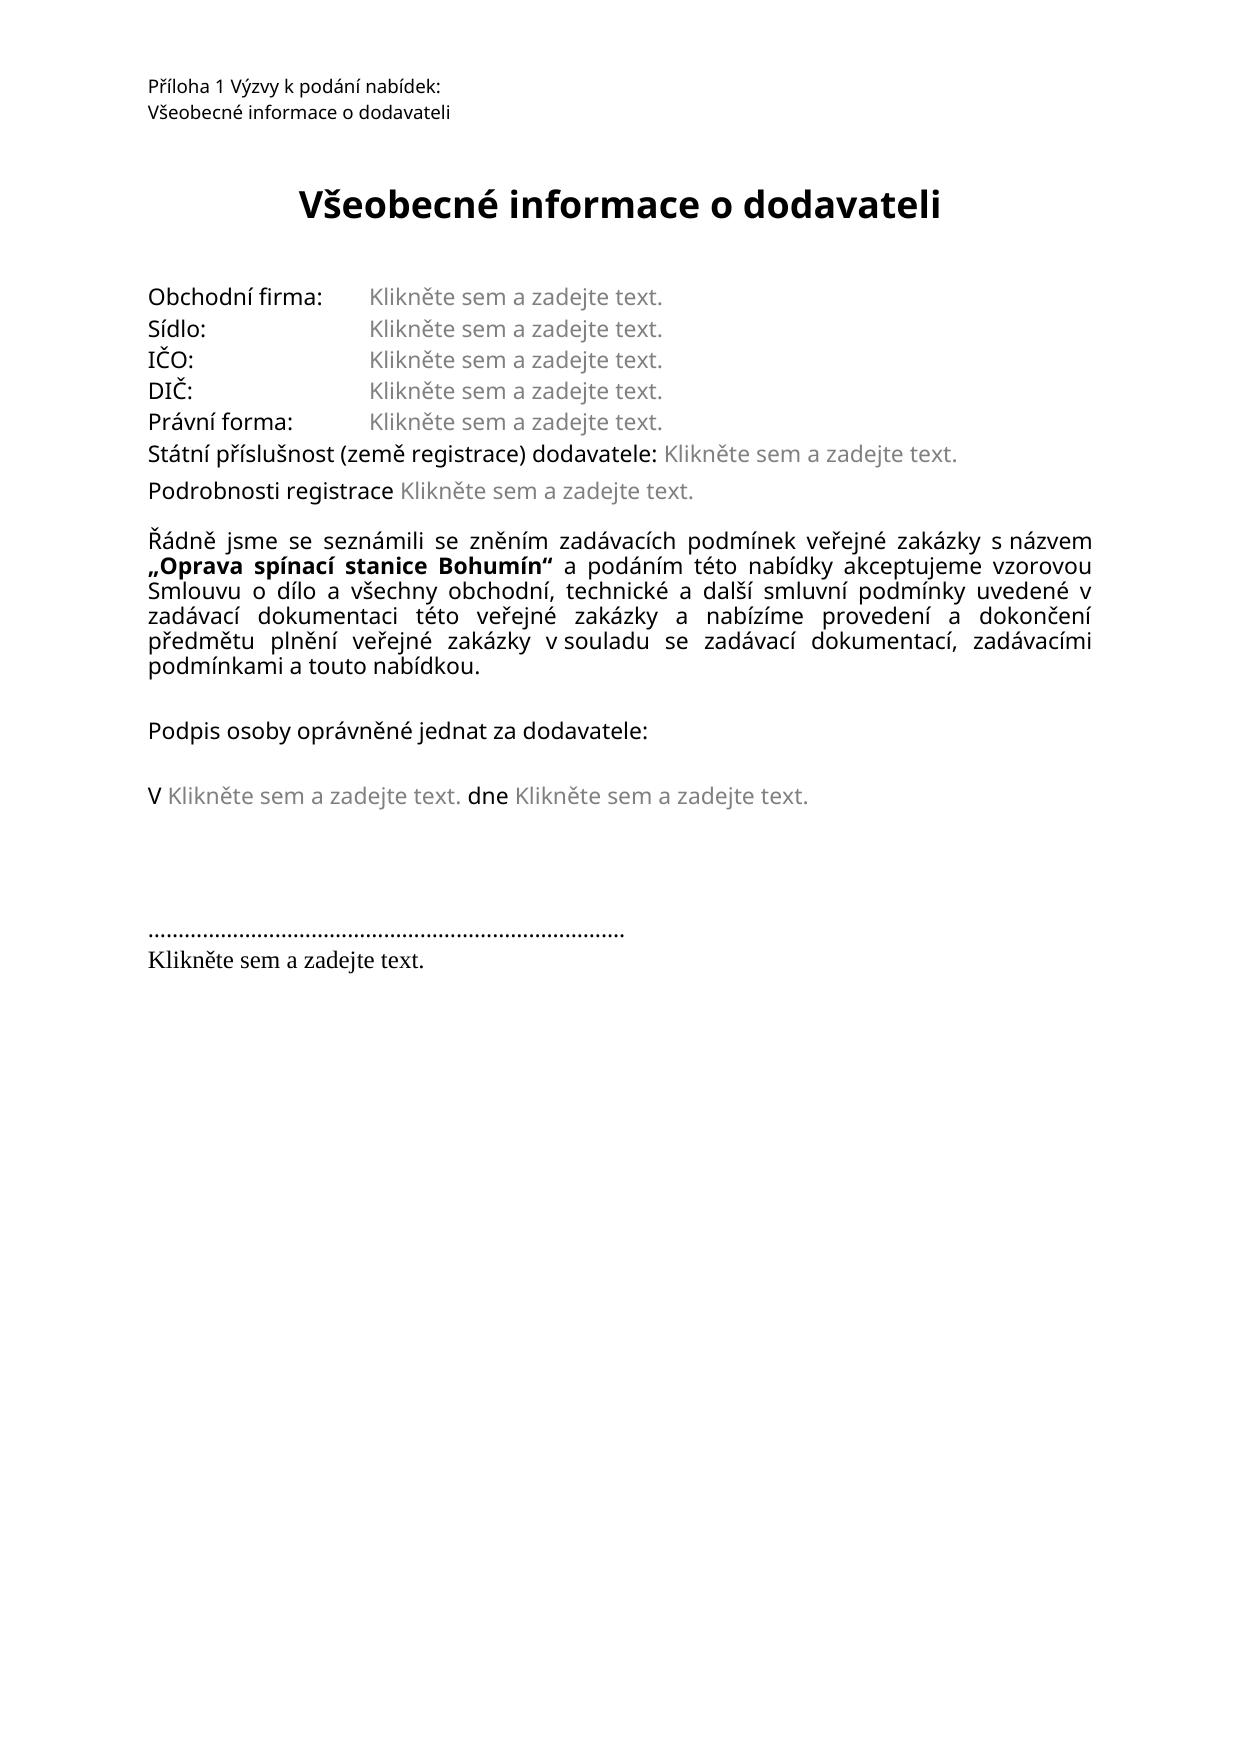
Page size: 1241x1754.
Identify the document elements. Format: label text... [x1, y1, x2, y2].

text Podrobnosti registrace [148, 479, 1093, 504]
title Všeobecné informace o dodavateli [148, 178, 1093, 229]
text Podpis osoby oprávněné jednat za dodavatele: [148, 714, 1093, 746]
text ……………………………………………………………………. [148, 913, 1092, 944]
text Řádně jsme se seznámili se zněním zadávacích podmínek veřejné zakázky s názvem „Oprava spínací stanice Bohumín“ a podáním této nabídky akceptujeme vzorovou Smlouvu o dílo a všechny obchodní, technické a další smluvní podmínky uvedené v zadávací dokumentaci této veřejné zakázky a nabízíme provedení a dokončení předmětu plnění veřejné zakázky v souladu se zadávací dokumentací, zadávacími podmínkami a touto nabídkou. [148, 529, 1093, 679]
text IČO: [148, 348, 1093, 373]
text Obchodní firma: [148, 286, 1093, 311]
text Sídlo: [148, 317, 1093, 342]
text DIČ: [148, 379, 1093, 404]
text V dne [148, 780, 1092, 811]
text Právní forma: [148, 411, 1093, 436]
text Státní příslušnost (země registrace) dodavatele: [148, 442, 1093, 467]
